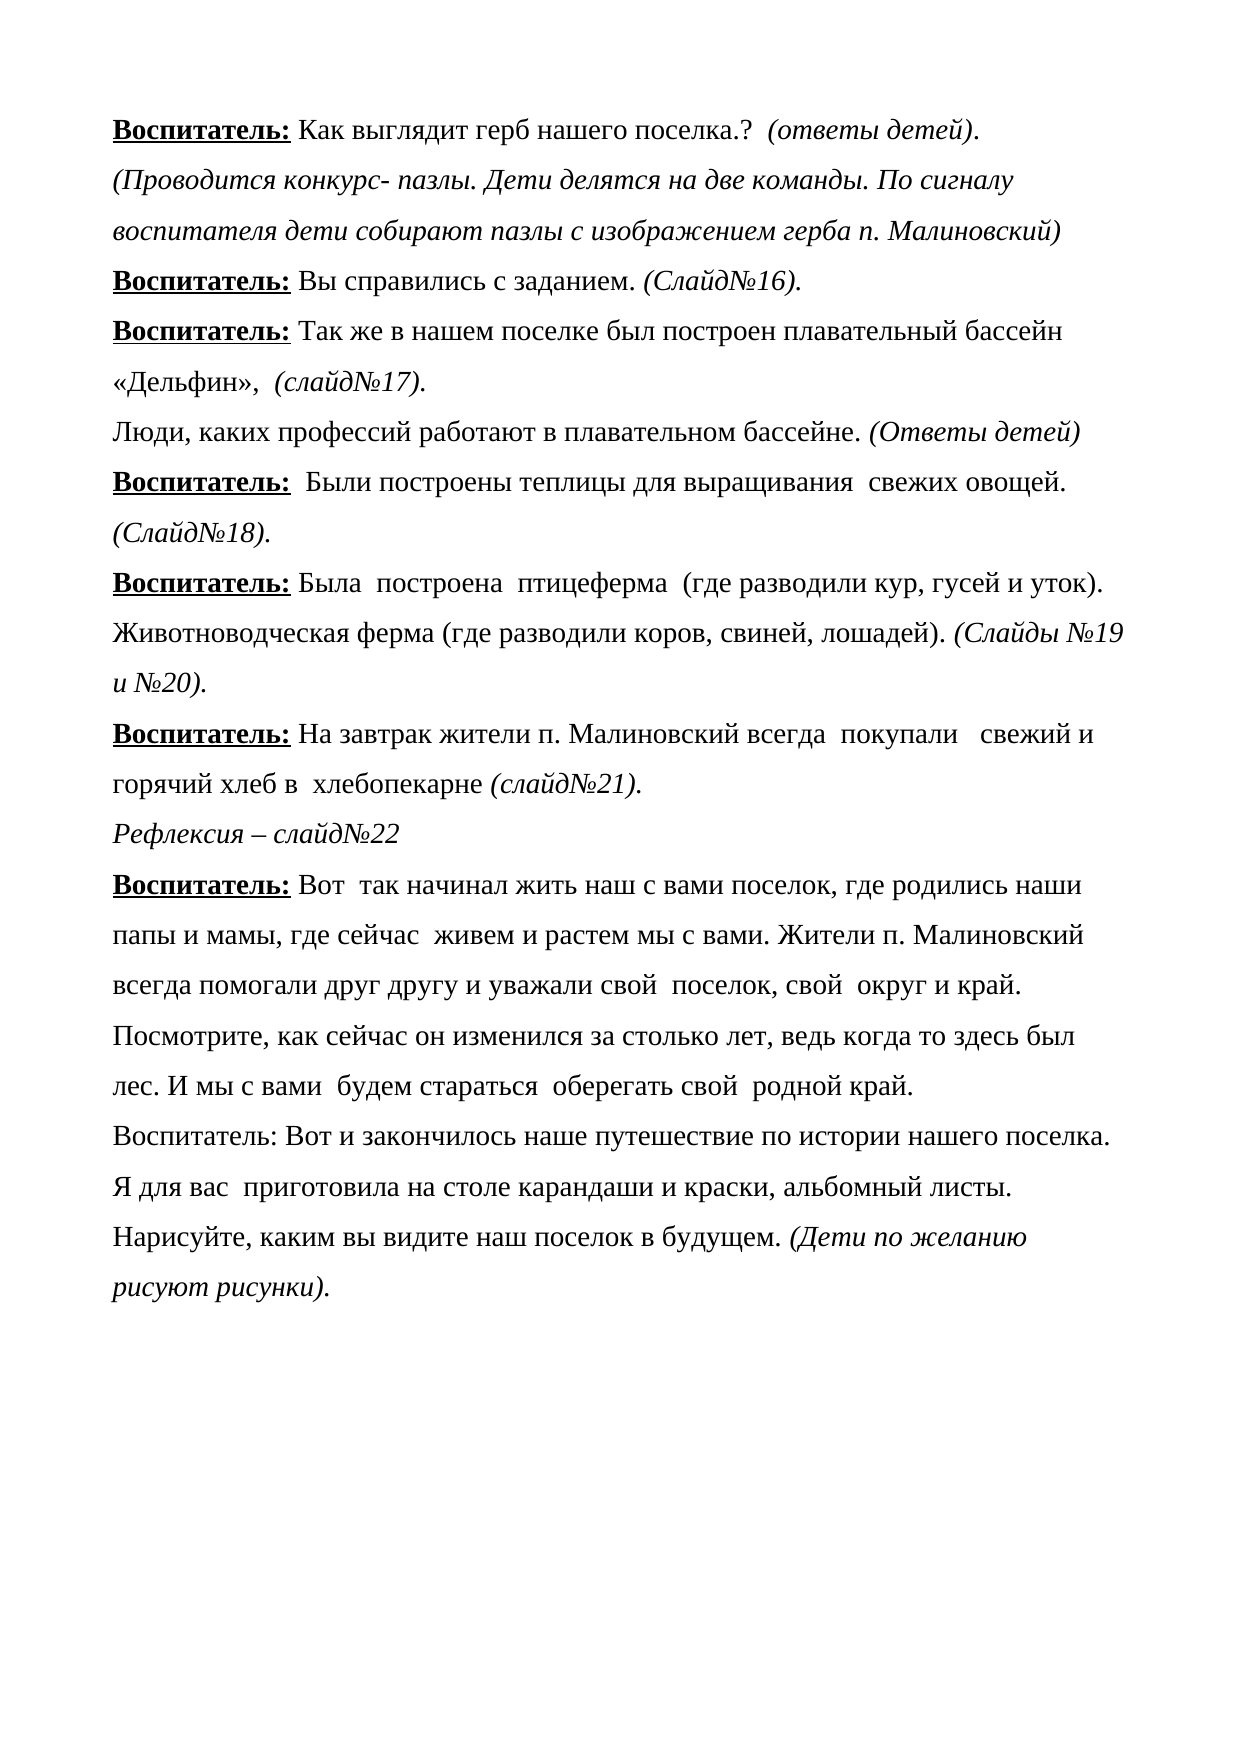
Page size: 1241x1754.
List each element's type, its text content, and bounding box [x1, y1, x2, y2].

text Воспитатель: Вот и закончилось наше путешествие по истории нашего поселка. Я для вас приготовила на столе карандаши и краски, альбомный листы. Нарисуйте, каким вы видите наш поселок в будущем. (Дети по желанию рисуют рисунки). [112, 1118, 1128, 1303]
text Воспитатель: Были построены теплицы для выращивания свежих овощей. (Слайд№18). [112, 464, 1128, 548]
text Рефлексия – слайд№22 [112, 817, 1128, 850]
text Воспитатель: Была построена птицеферма (где разводили кур, гусей и уток). Животноводческая ферма (где разводили коров, свиней, лошадей). (Слайды №19 и №20). [112, 565, 1128, 699]
text Воспитатель: Вот так начинал жить наш с вами поселок, где родились наши папы и мамы, где сейчас живем и растем мы с вами. Жители п. Малиновский всегда помогали друг другу и уважали свой поселок, свой округ и край. [112, 867, 1128, 1001]
text Люди, каких профессий работают в плавательном бассейне. (Ответы детей) [112, 414, 1128, 448]
text Воспитатель: Как выглядит герб нашего поселка.? (ответы детей). (Проводится конкурс- пазлы. Дети делятся на две команды. По сигналу воспитателя дети собирают пазлы с изображением герба п. Малиновский) [112, 112, 1128, 246]
text Воспитатель: На завтрак жители п. Малиновский всегда покупали свежий и горячий хлеб в хлебопекарне (слайд№21). [112, 716, 1128, 800]
text Посмотрите, как сейчас он изменился за столько лет, ведь когда то здесь был лес. И мы с вами будем стараться оберегать свой родной край. [112, 1018, 1128, 1102]
text Воспитатель: Так же в нашем поселке был построен плавательный бассейн «Дельфин», (слайд№17). [112, 313, 1128, 397]
text Воспитатель: Вы справились с заданием. (Слайд№16). [112, 263, 1128, 297]
